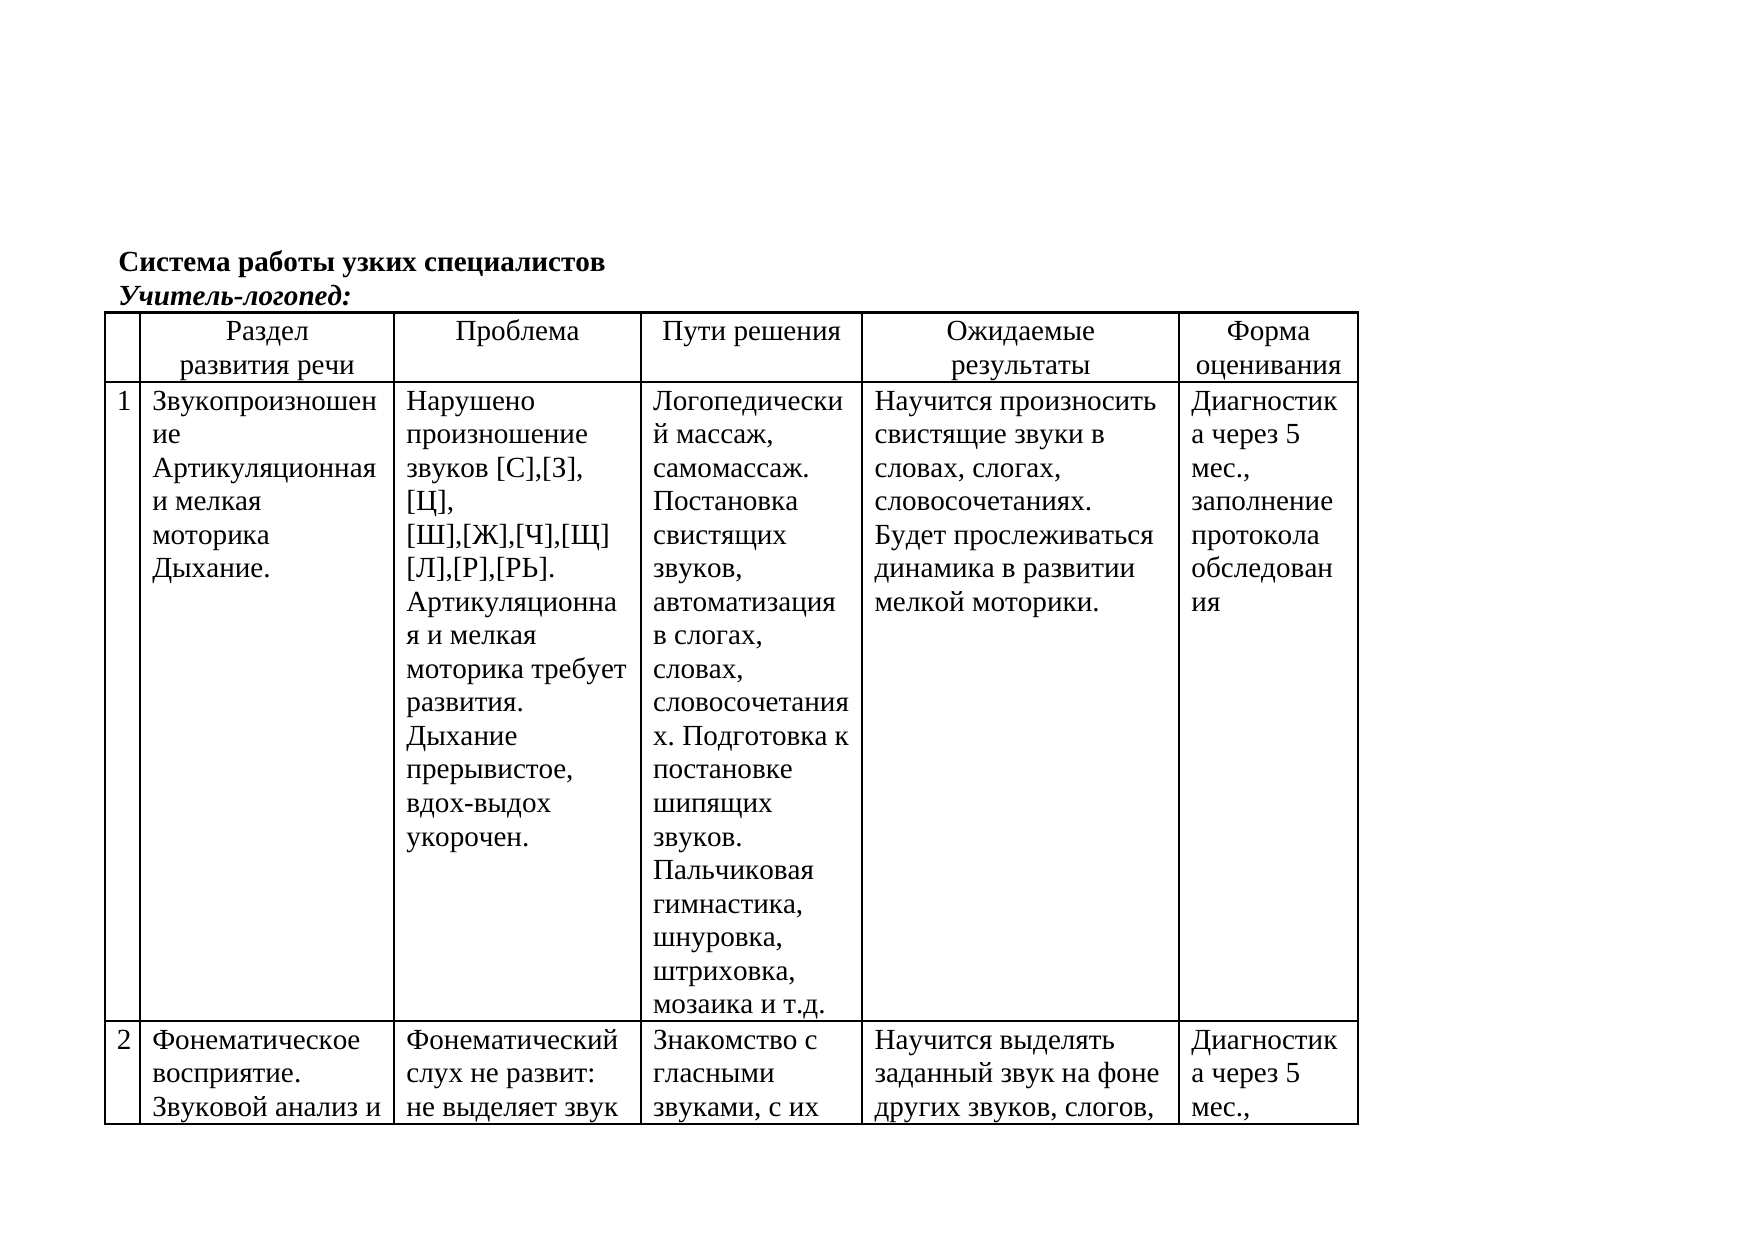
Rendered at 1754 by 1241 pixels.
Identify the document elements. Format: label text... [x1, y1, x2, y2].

table_cell Звукопроизношение Артикуляционная и мелкая моторика Дыхание. [141, 383, 393, 1020]
table_header Проблема [395, 314, 640, 381]
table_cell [141, 1022, 393, 1123]
table_cell 2 [106, 1022, 139, 1123]
table_header Пути решения [642, 314, 861, 381]
table_header [106, 314, 139, 381]
table_cell Логопедический массаж, самомассаж. Постановка свистящих звуков, автоматизация в слогах, словах, словосочетаниях. Подготовка к постановке шипящих звуков. Пальчиковая гимнастика, шнуровка, штриховка, мозаика и т.д. [642, 383, 861, 1020]
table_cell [863, 1022, 1178, 1123]
table_cell 1 [106, 383, 139, 1020]
table_cell Нарушено произношение звуков [С],[З],[Ц], [Ш],[Ж],[Ч],[Щ] [Л],[Р],[РЬ]. Артикуляционная и мелкая моторика требует развития. Дыхание прерывистое, вдох-выдох укорочен. [395, 383, 640, 1020]
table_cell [642, 1022, 861, 1123]
table_header Раздел развития речи [141, 314, 393, 381]
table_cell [1180, 1022, 1357, 1123]
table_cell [395, 1022, 640, 1123]
text Учитель-логопед: [118, 278, 1636, 311]
table_header Ожидаемые результаты [863, 314, 1178, 381]
table_header Форма оценивания [1180, 314, 1357, 381]
table_cell Диагностика через 5 мес., заполнение протокола обследования [1180, 383, 1357, 1020]
text Система работы узких специалистов [118, 244, 1636, 278]
table_cell Научится произносить свистящие звуки в словах, слогах, словосочетаниях. Будет прослеживаться динамика в развитии мелкой моторики. [863, 383, 1178, 1020]
